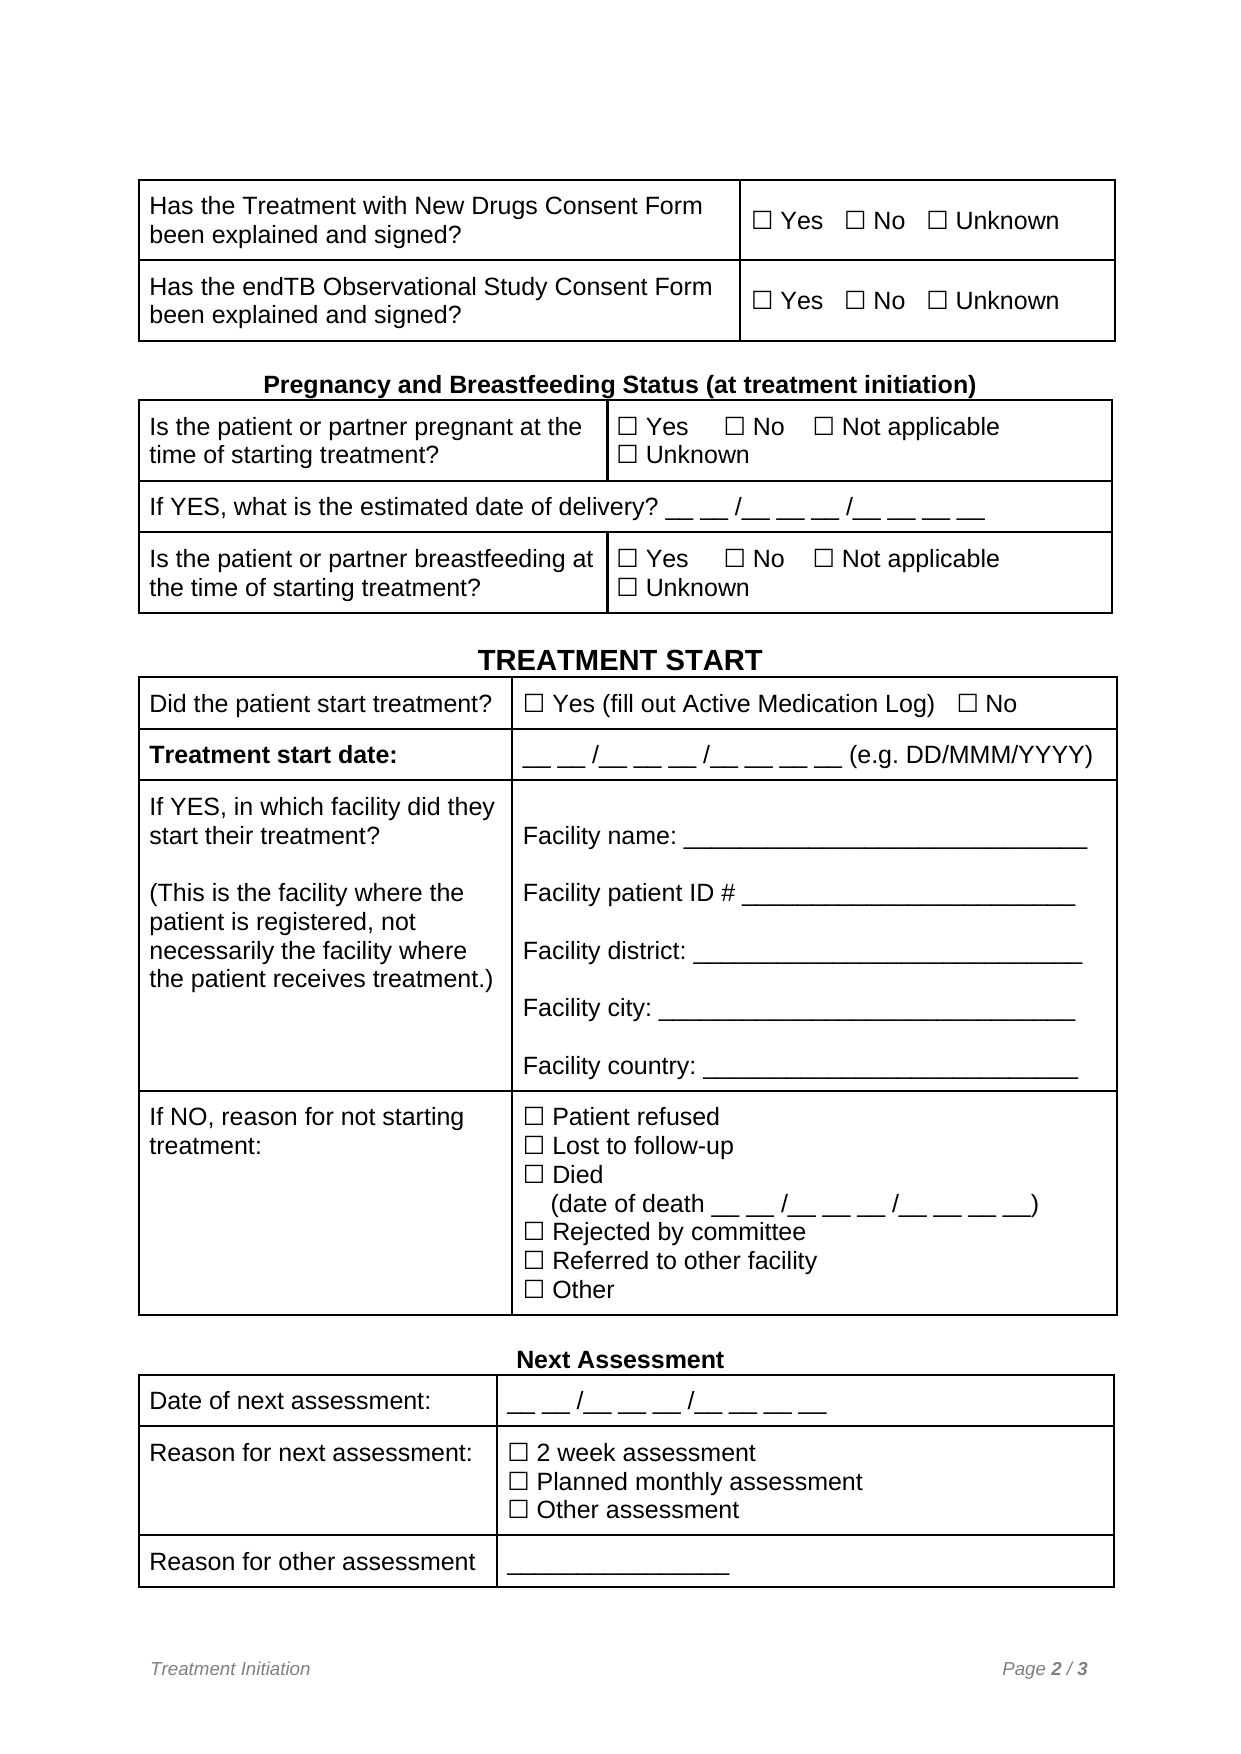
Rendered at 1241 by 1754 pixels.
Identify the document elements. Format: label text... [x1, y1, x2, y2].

table_cell __ __ /__ __ __ /__ __ __ __ (e.g. DD/MMM/YYYY) [513, 730, 1116, 779]
table_cell If YES, what is the estimated date of delivery? __ __ /__ __ __ /__ __ __ __ [140, 482, 1111, 531]
table_cell Treatment start date: [140, 730, 511, 779]
table_cell Facility name: _____________________________ Facility patient ID # ________________________ Facility district: ____________________________ Facility city: ______________________________ Facility country: ___________________________ [513, 781, 1116, 1090]
table_cell ☐ Yes ☐ No ☐ Not applicable ☐ Unknown [609, 533, 1111, 612]
table_cell ☐ Patient refused ☐ Lost to follow-up ☐ Died (date of death __ __ /__ __ __ /__ __ __ __) ☐ Rejected by committee ☐ Referred to other facility ☐ Other [513, 1092, 1116, 1314]
table_cell If YES, in which facility did they start their treatment? (This is the facility where the patient is registered, not necessarily the facility where the patient receives treatment.) [140, 781, 511, 1090]
table_cell Reason for other assessment [140, 1536, 496, 1586]
table_header __ __ /__ __ __ /__ __ __ __ [498, 1376, 1113, 1425]
table_cell Reason for next assessment: [140, 1427, 496, 1534]
table_cell Has the endTB Observational Study Consent Form been explained and signed? [140, 261, 739, 339]
table_cell ☐ 2 week assessment ☐ Planned monthly assessment ☐ Other assessment [498, 1427, 1113, 1534]
text Next Assessment [150, 1345, 1090, 1373]
table_header Did the patient start treatment? [140, 678, 511, 728]
table_header ☐ Yes ☐ No ☐ Unknown [741, 181, 1114, 259]
text TREATMENT START [150, 642, 1090, 676]
table_cell If NO, reason for not starting treatment: [140, 1092, 511, 1314]
table_cell Is the patient or partner breastfeeding at the time of starting treatment? [140, 533, 606, 612]
table_header Is the patient or partner pregnant at the time of starting treatment? [140, 401, 606, 479]
table_header Has the Treatment with New Drugs Consent Form been explained and signed? [140, 181, 739, 259]
table_cell ☐ Yes ☐ No ☐ Unknown [741, 261, 1114, 339]
table_header ☐ Yes (fill out Active Medication Log) ☐ No [513, 678, 1116, 728]
text Pregnancy and Breastfeeding Status (at treatment initiation) [150, 370, 1090, 399]
table_header ☐ Yes ☐ No ☐ Not applicable ☐ Unknown [609, 401, 1111, 479]
table_header Date of next assessment: [140, 1376, 496, 1425]
table_cell ________________ [498, 1536, 1113, 1586]
